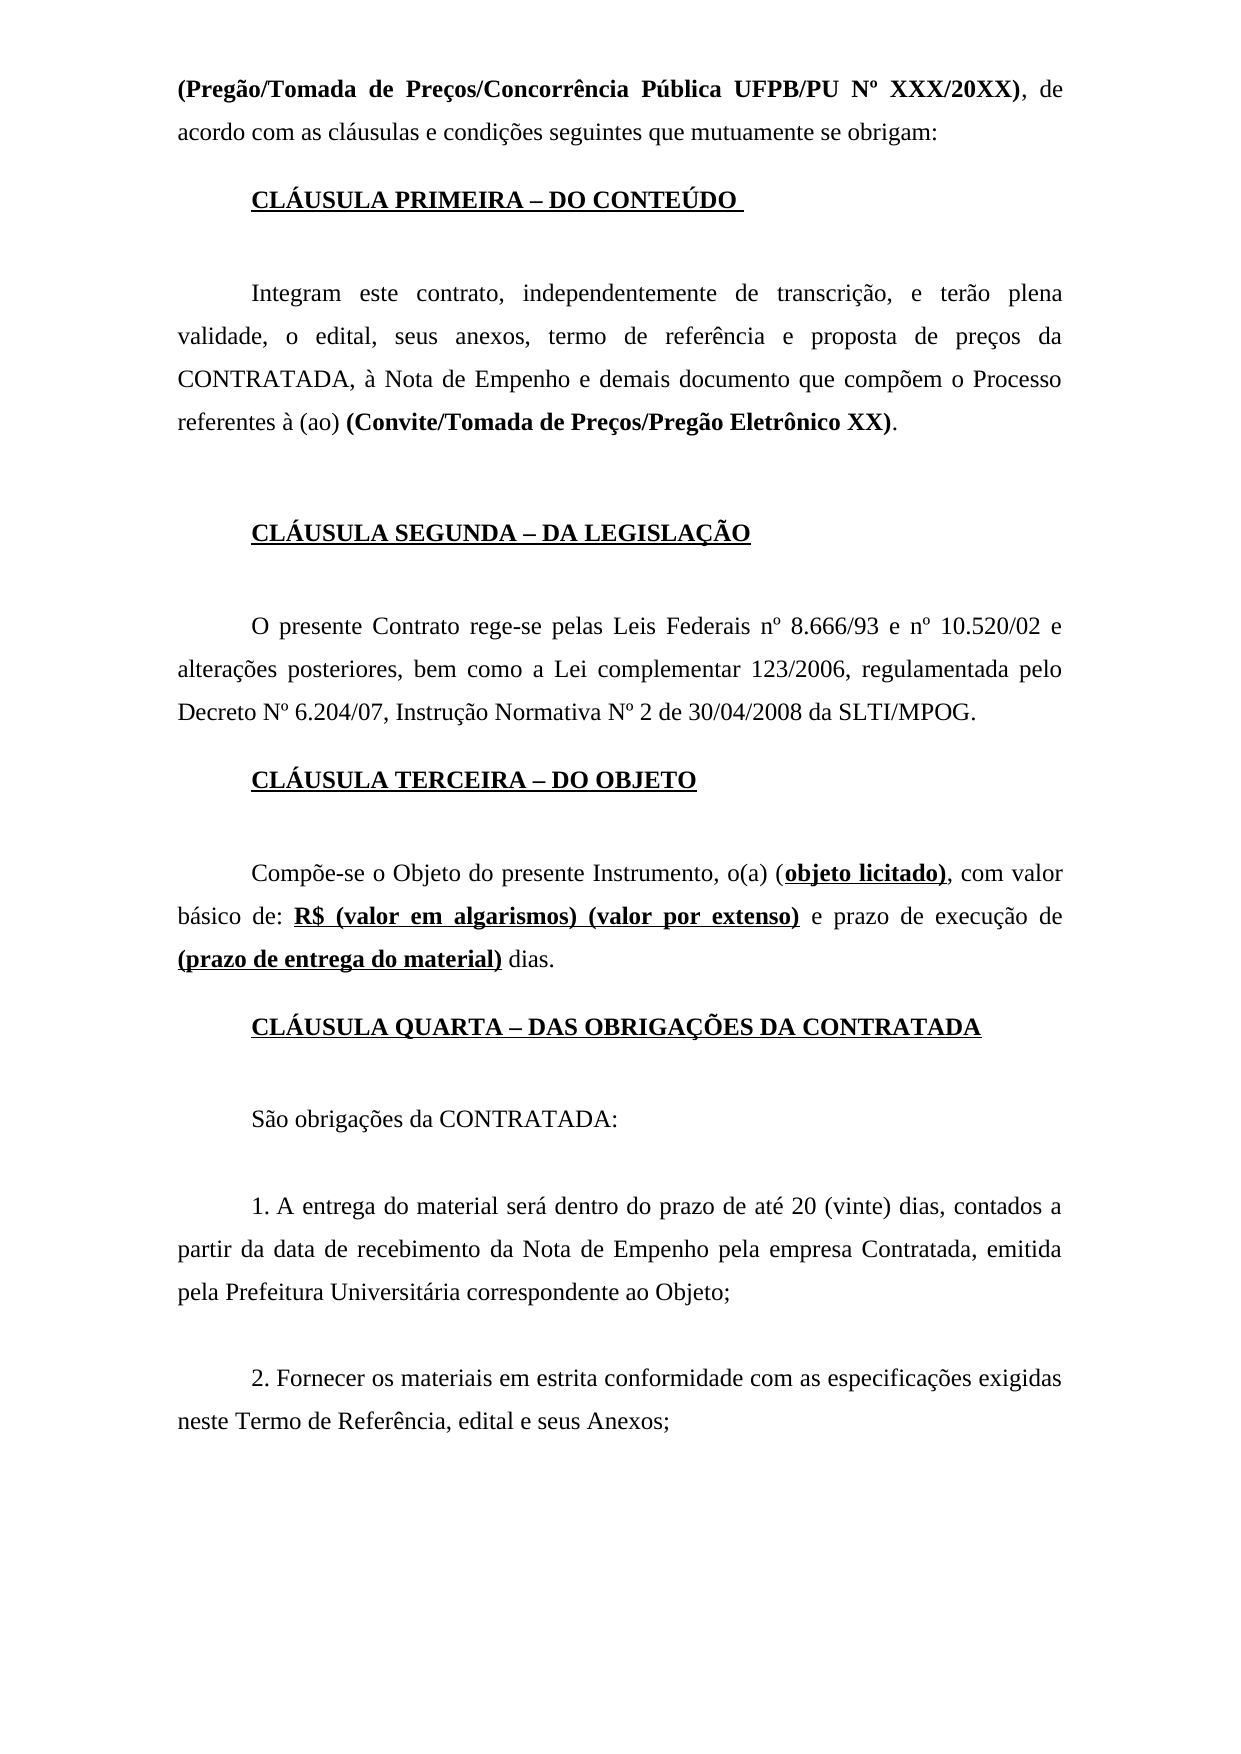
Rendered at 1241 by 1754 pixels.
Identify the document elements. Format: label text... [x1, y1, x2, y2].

text Compõe-se o Objeto do presente Instrumento, o(a) (objeto licitado), com valor básico de: R$ (valor em algarismos) (valor por extenso) e prazo de execução de (prazo de entrega do material) dias. [177, 858, 1063, 973]
text Integram este contrato, independentemente de transcrição, e terão plena validade, o edital, seus anexos, termo de referência e proposta de preços da CONTRATADA, à Nota de Empenho e demais documento que compõem o Processo referentes à (ao) (Convite/Tomada de Preços/Pregão Eletrônico XX). [177, 278, 1063, 436]
text São obrigações da CONTRATADA: [177, 1104, 1063, 1133]
subtitle CLÁUSULA SEGUNDA – DA LEGISLAÇÃO [177, 518, 1063, 547]
list Fornecer os materiais em estrita conformidade com as especificações exigidas neste Termo de Referência, edital e seus Anexos; [177, 1363, 1063, 1435]
list A entrega do material será dentro do prazo de até 20 (vinte) dias, contados a partir da data de recebimento da Nota de Empenho pela empresa Contratada, emitida pela Prefeitura Universitária correspondente ao Objeto; [177, 1191, 1063, 1306]
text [177, 74, 1063, 146]
subtitle CLÁUSULA QUARTA – DAS OBRIGAÇÕES DA CONTRATADA [177, 1012, 1063, 1041]
text O presente Contrato rege-se pelas Leis Federais nº 8.666/93 e nº 10.520/02 e alterações posteriores, bem como a Lei complementar 123/2006, regulamentada pelo Decreto Nº 6.204/07, Instrução Normativa Nº 2 de 30/04/2008 da SLTI/MPOG. [177, 611, 1063, 726]
subtitle CLÁUSULA PRIMEIRA – DO CONTEÚDO [177, 185, 1063, 214]
subtitle CLÁUSULA TERCEIRA – DO OBJETO [177, 765, 1063, 794]
